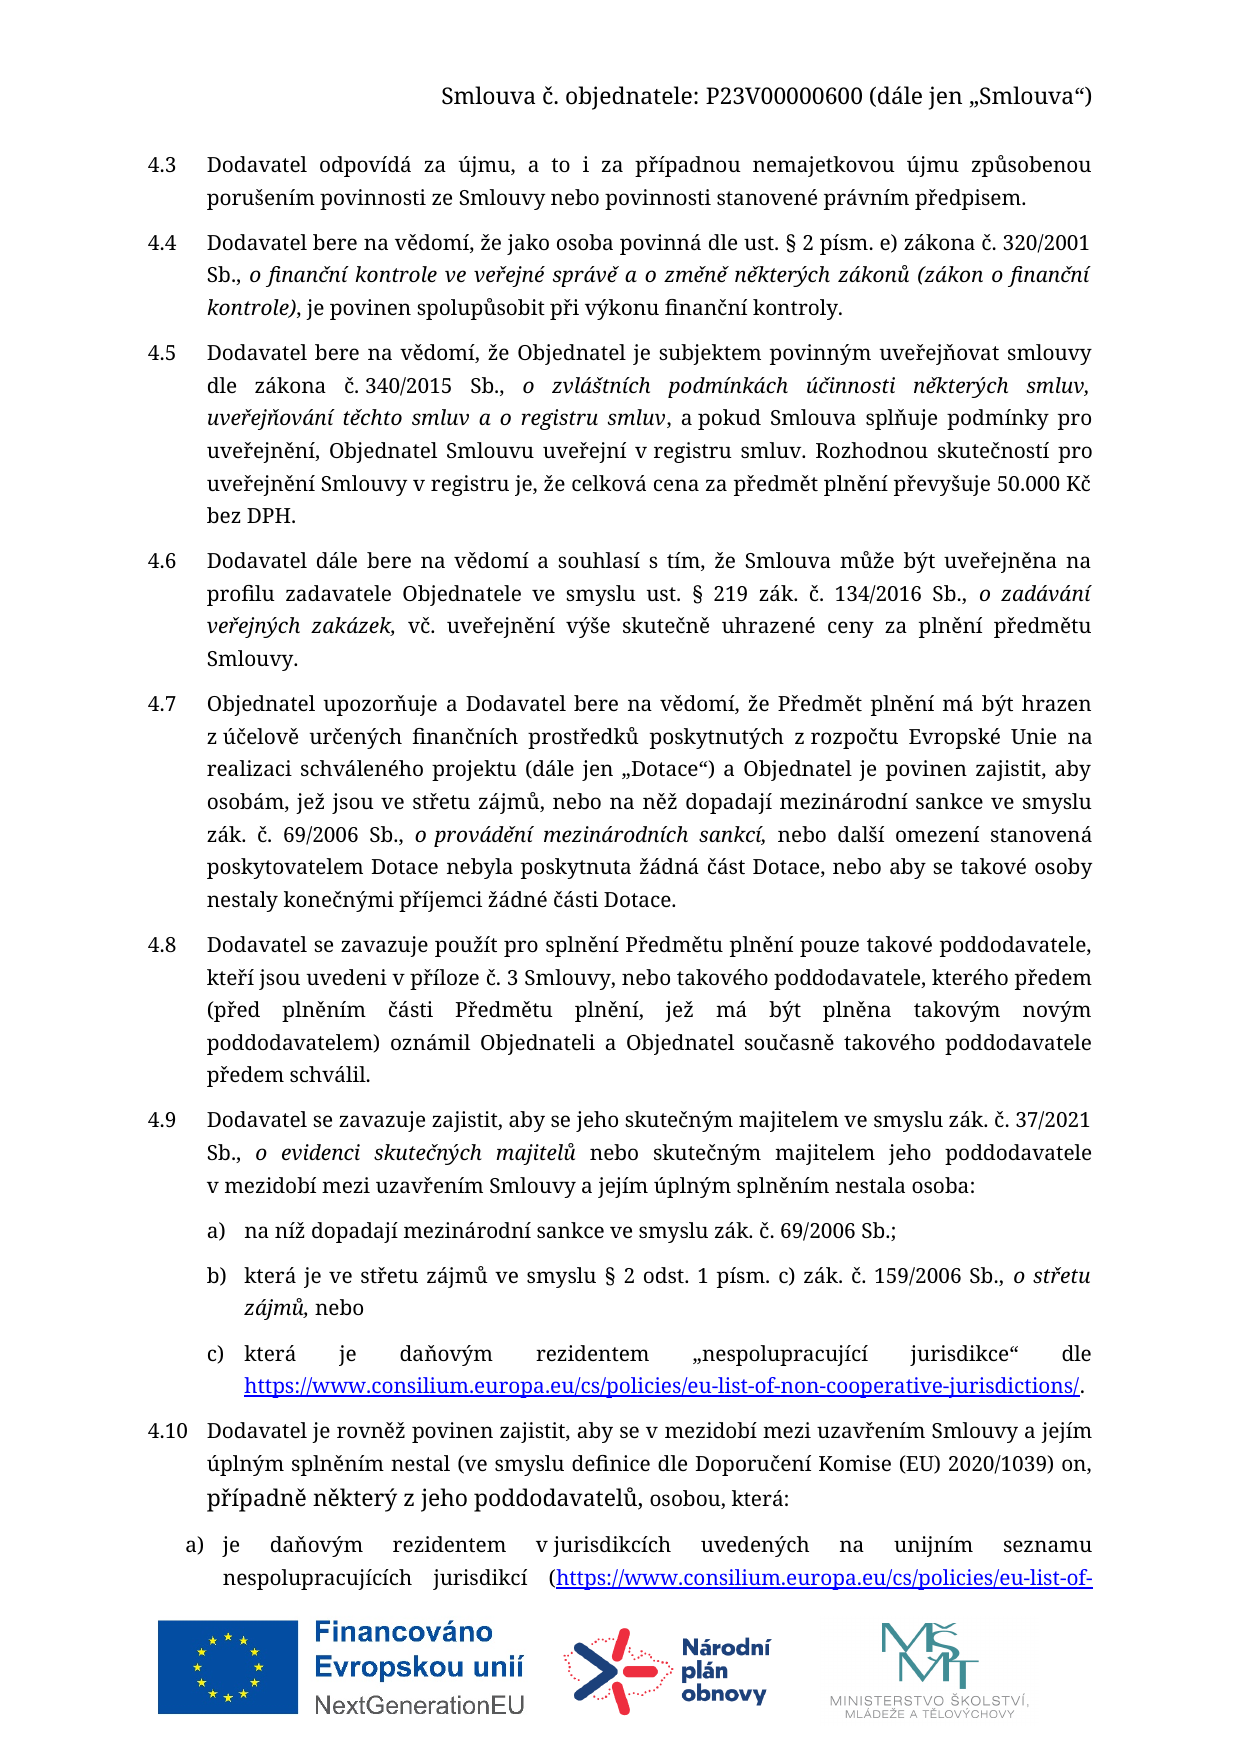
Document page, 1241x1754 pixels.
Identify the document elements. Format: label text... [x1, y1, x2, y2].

list Dodavatel je rovněž povinen zajistit, aby se v mezidobí mezi uzavřením Smlouvy a jejím úplným splněním nestal (ve smyslu definice dle Doporučení Komise (EU) 2020/1039) on, případně některý z jeho poddodavatelů, osobou, která: [148, 1416, 1093, 1513]
list Dodavatel se zavazuje zajistit, aby se jeho skutečným majitelem ve smyslu zák. č. 37/2021 Sb., o evidenci skutečných majitelů nebo skutečným majitelem jeho poddodavatele v mezidobí mezi uzavřením Smlouvy a jejím úplným splněním nestala osoba: [148, 1106, 1093, 1199]
list na níž dopadají mezinárodní sankce ve smyslu zák. č. 69/2006 Sb.; [207, 1216, 1093, 1244]
picture [820, 1616, 1039, 1726]
list Dodavatel bere na vědomí, že jako osoba povinná dle ust. § 2 písm. e) zákona č. 320/2001 Sb., o finanční kontrole ve veřejné správě a o změně některých zákonů (zákon o finanční kontrole), je povinen spolupůsobit při výkonu finanční kontroly. [148, 228, 1093, 322]
list která je daňovým rezidentem „nespolupracující jurisdikce“ dle https://www.consilium.europa.eu/cs/policies/eu-list-of-non-cooperative-jurisdictions/. [207, 1339, 1093, 1400]
list která je ve střetu zájmů ve smyslu § 2 odst. 1 písm. c) zák. č. 159/2006 Sb., o střetu zájmů, nebo [207, 1261, 1093, 1322]
list Dodavatel dále bere na vědomí a souhlasí s tím, že Smlouva může být uveřejněna na profilu zadavatele Objednatele ve smyslu ust. § 219 zák. č. 134/2016 Sb., o zadávání veřejných zakázek, vč. uveřejnění výše skutečně uhrazené ceny za plnění předmětu Smlouvy. [148, 546, 1093, 673]
list Dodavatel se zavazuje použít pro splnění Předmětu plnění pouze takové poddodavatele, kteří jsou uvedeni v příloze č. 3 Smlouvy, nebo takového poddodavatele, kterého předem (před plněním části Předmětu plnění, jež má být plněna takovým novým poddodavatelem) oznámil Objednateli a Objednatel současně takového poddodavatele předem schválil. [148, 930, 1093, 1089]
list Dodavatel odpovídá za újmu, a to i za případnou nemajetkovou újmu způsobenou porušením povinnosti ze Smlouvy nebo povinnosti stanovené právním předpisem. [148, 150, 1093, 211]
list Dodavatel bere na vědomí, že Objednatel je subjektem povinným uveřejňovat smlouvy dle zákona č. 340/2015 Sb., o zvláštních podmínkách účinnosti některých smluv, uveřejňování těchto smluv a o registru smluv, a pokud Smlouva splňuje podmínky pro uveřejnění, Objednatel Smlouvu uveřejní v registru smluv. Rozhodnou skutečností pro uveřejnění Smlouvy v registru je, že celková cena za předmět plnění převyšuje 50.000 Kč bez DPH. [148, 338, 1093, 530]
list Objednatel upozorňuje a Dodavatel bere na vědomí, že Předmět plnění má být hrazen z účelově určených finančních prostředků poskytnutých z rozpočtu Evropské Unie na realizaci schváleného projektu (dále jen „Dotace“) a Objednatel je povinen zajistit, aby osobám, jež jsou ve střetu zájmů, nebo na něž dopadají mezinárodní sankce ve smyslu zák. č. 69/2006 Sb., o provádění mezinárodních sankcí, nebo další omezení stanovená poskytovatelem Dotace nebyla poskytnuta žádná část Dotace, nebo aby se takové osoby nestaly konečnými příjemci žádné části Dotace. [148, 689, 1093, 913]
picture [147, 1605, 789, 1726]
